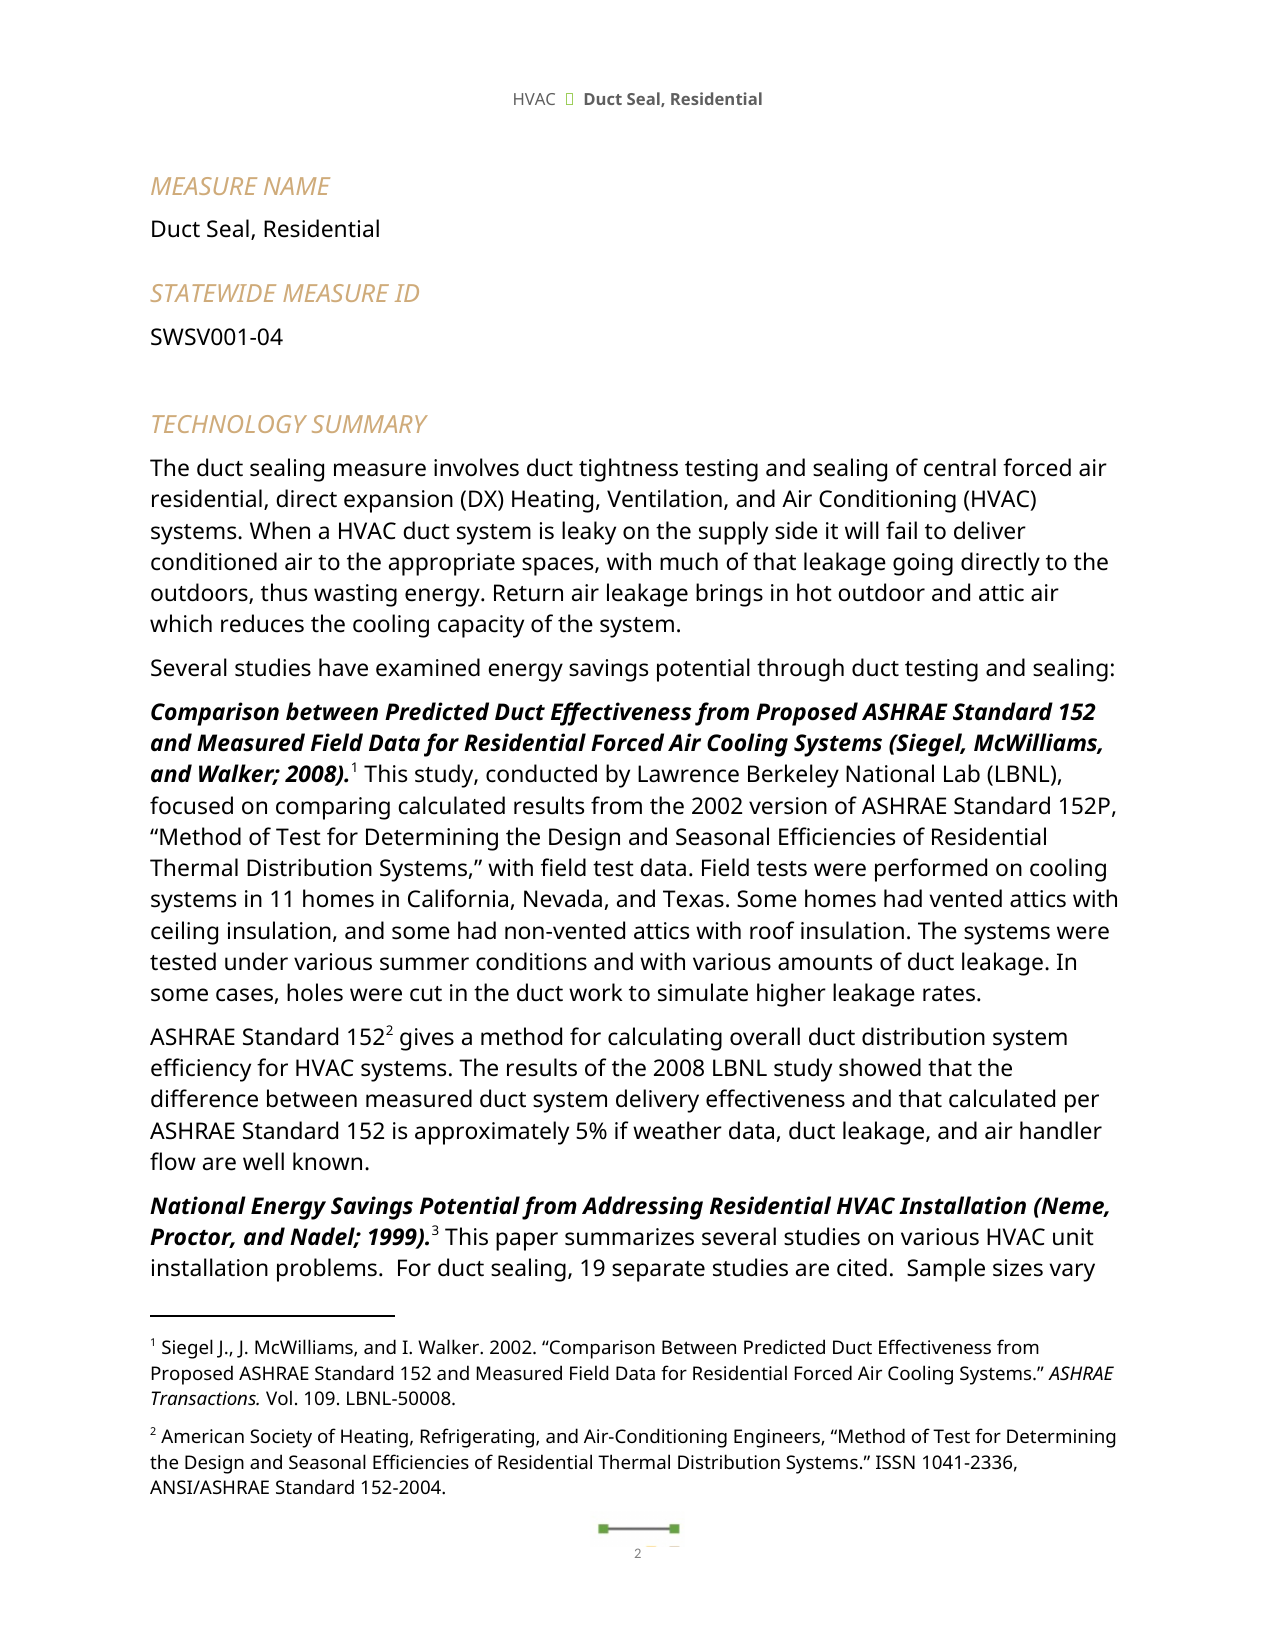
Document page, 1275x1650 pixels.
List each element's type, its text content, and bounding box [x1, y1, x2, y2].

text ASHRAE Standard 152 gives a method for calculating overall duct distribution system efficiency for HVAC systems. The results of the 2008 LBNL study showed that the difference between measured duct system delivery effectiveness and that calculated per ASHRAE Standard 152 is approximately 5% if weather data, duct leakage, and air handler flow are well known. [150, 1021, 1125, 1177]
subtitle Technology Summary [150, 408, 1125, 439]
text SWSV001-04 [150, 321, 1125, 352]
subtitle Statewide Measure ID [150, 277, 1125, 308]
subtitle Measure Name [150, 171, 1125, 202]
text Several studies have examined energy savings potential through duct testing and sealing: [150, 652, 1125, 683]
text Duct Seal, Residential [150, 214, 1125, 244]
text Comparison between Predicted Duct Effectiveness from Proposed ASHRAE Standard 152 and Measured Field Data for Residential Forced Air Cooling Systems (Siegel, McWilliams, and Walker; 2008). This study, conducted by Lawrence Berkeley National Lab (LBNL), focused on comparing calculated results from the 2002 version of ASHRAE Standard 152P, “Method of Test for Determining the Design and Seasonal Efficiencies of Residential Thermal Distribution Systems,” with field test data. Field tests were performed on cooling systems in 11 homes in California, Nevada, and Texas. Some homes had vented attics with ceiling insulation, and some had non-vented attics with roof insulation. The systems were tested under various summer conditions and with various amounts of duct leakage. In some cases, holes were cut in the duct work to simulate higher leakage rates. [150, 696, 1125, 1008]
text The duct sealing measure involves duct tightness testing and sealing of central forced air residential, direct expansion (DX) Heating, Ventilation, and Air Conditioning (HVAC) systems. When a HVAC duct system is leaky on the supply side it will fail to deliver conditioned air to the appropriate spaces, with much of that leakage going directly to the outdoors, thus wasting energy. Return air leakage brings in hot outdoor and attic air which reduces the cooling capacity of the system. [150, 452, 1125, 639]
picture [589, 1512, 684, 1547]
